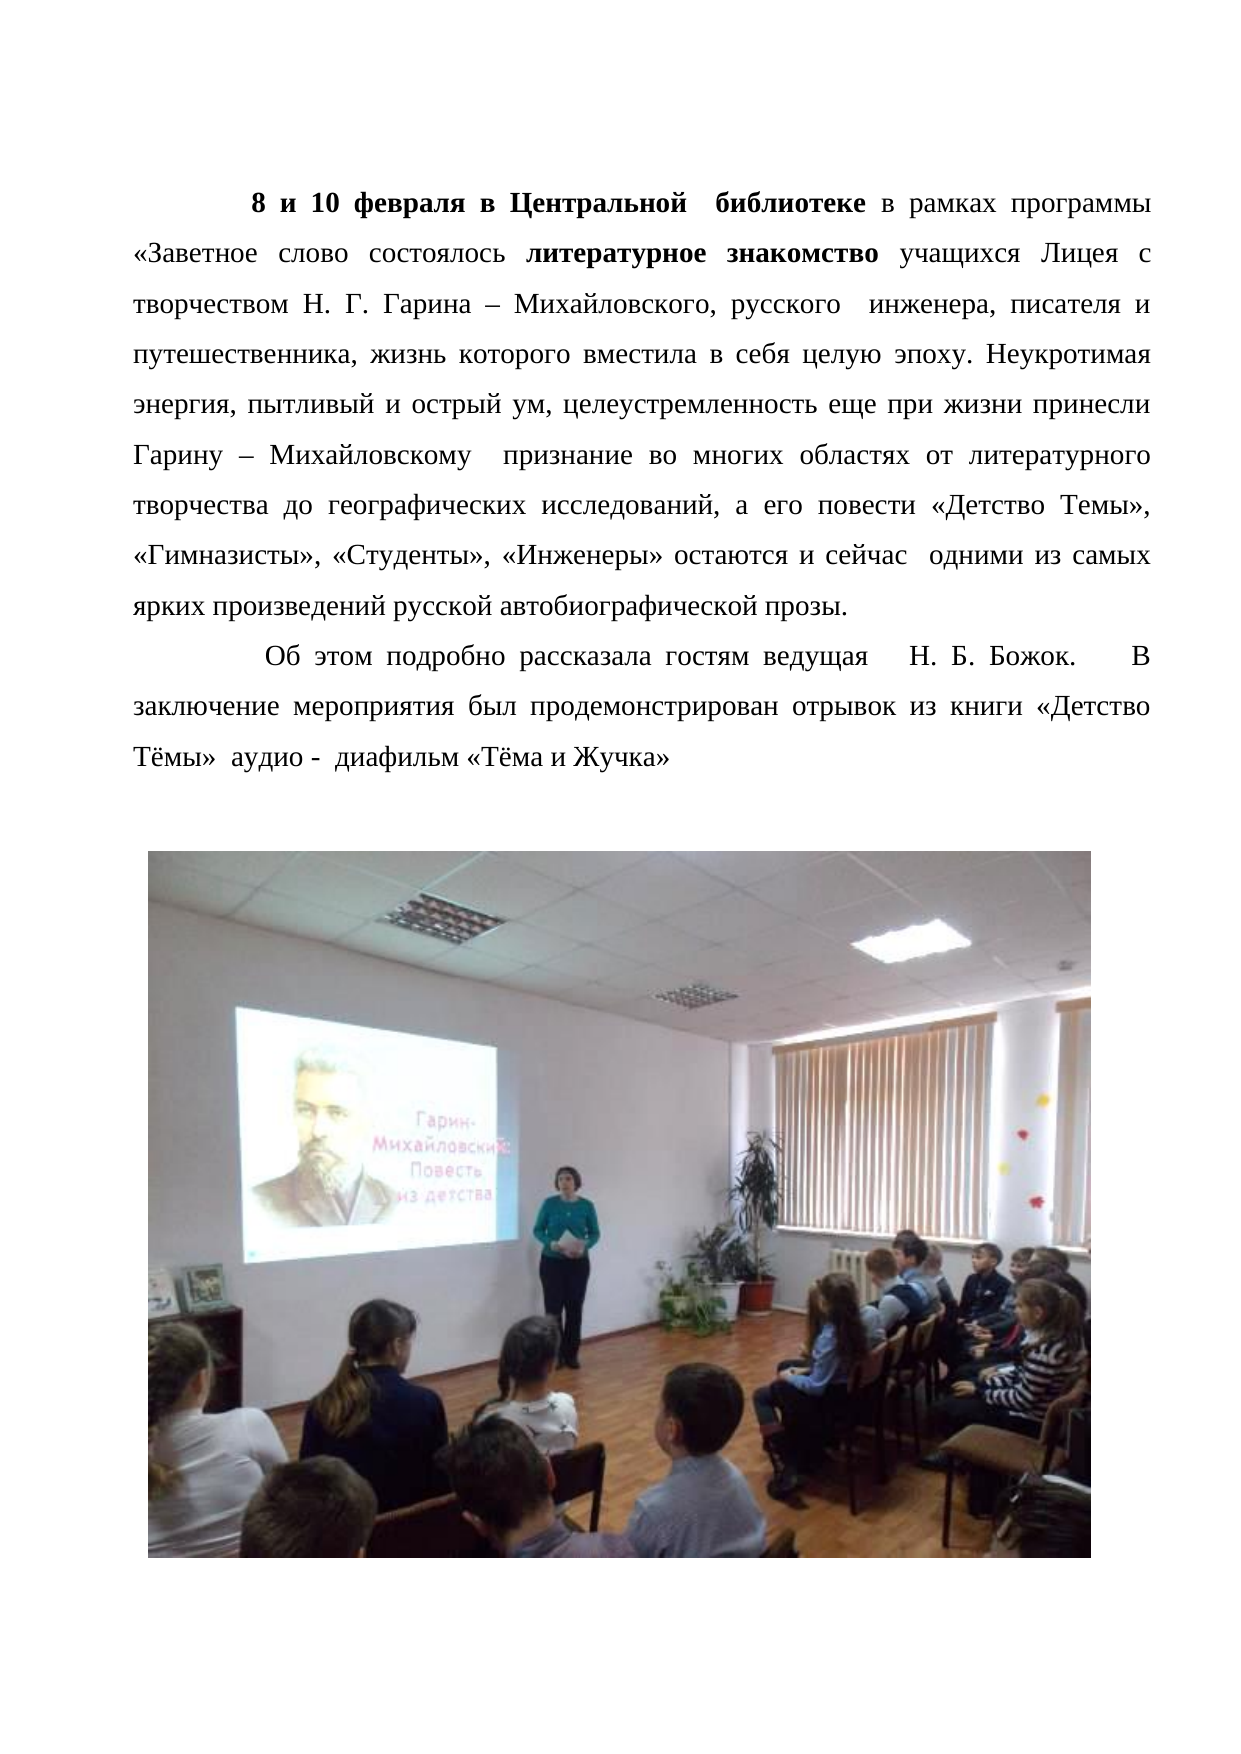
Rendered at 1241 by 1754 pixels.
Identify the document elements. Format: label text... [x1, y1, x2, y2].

picture [148, 851, 1091, 1558]
text Об этом подробно рассказала гостям ведущая Н. Б. Божок. В заключение мероприятия был продемонстрирован отрывок из книги «Детство Тёмы» аудио - диафильм «Тёма и Жучка» [133, 638, 1152, 772]
text 8 и 10 февраля в Центральной библиотеке в рамках программы «Заветное слово состоялось литературное знакомство учащихся Лицея с творчеством Н. Г. Гарина – Михайловского, русского инженера, писателя и путешественника, жизнь которого вместила в себя целую эпоху. Неукротимая энергия, пытливый и острый ум, целеустремленность еще при жизни принесли Гарину – Михайловскому признание во многих областях от литературного творчества до географических исследований, а его повести «Детство Темы», «Гимназисты», «Студенты», «Инженеры» остаются и сейчас одними из самых ярких произведений русской автобиографической прозы. [133, 185, 1152, 621]
